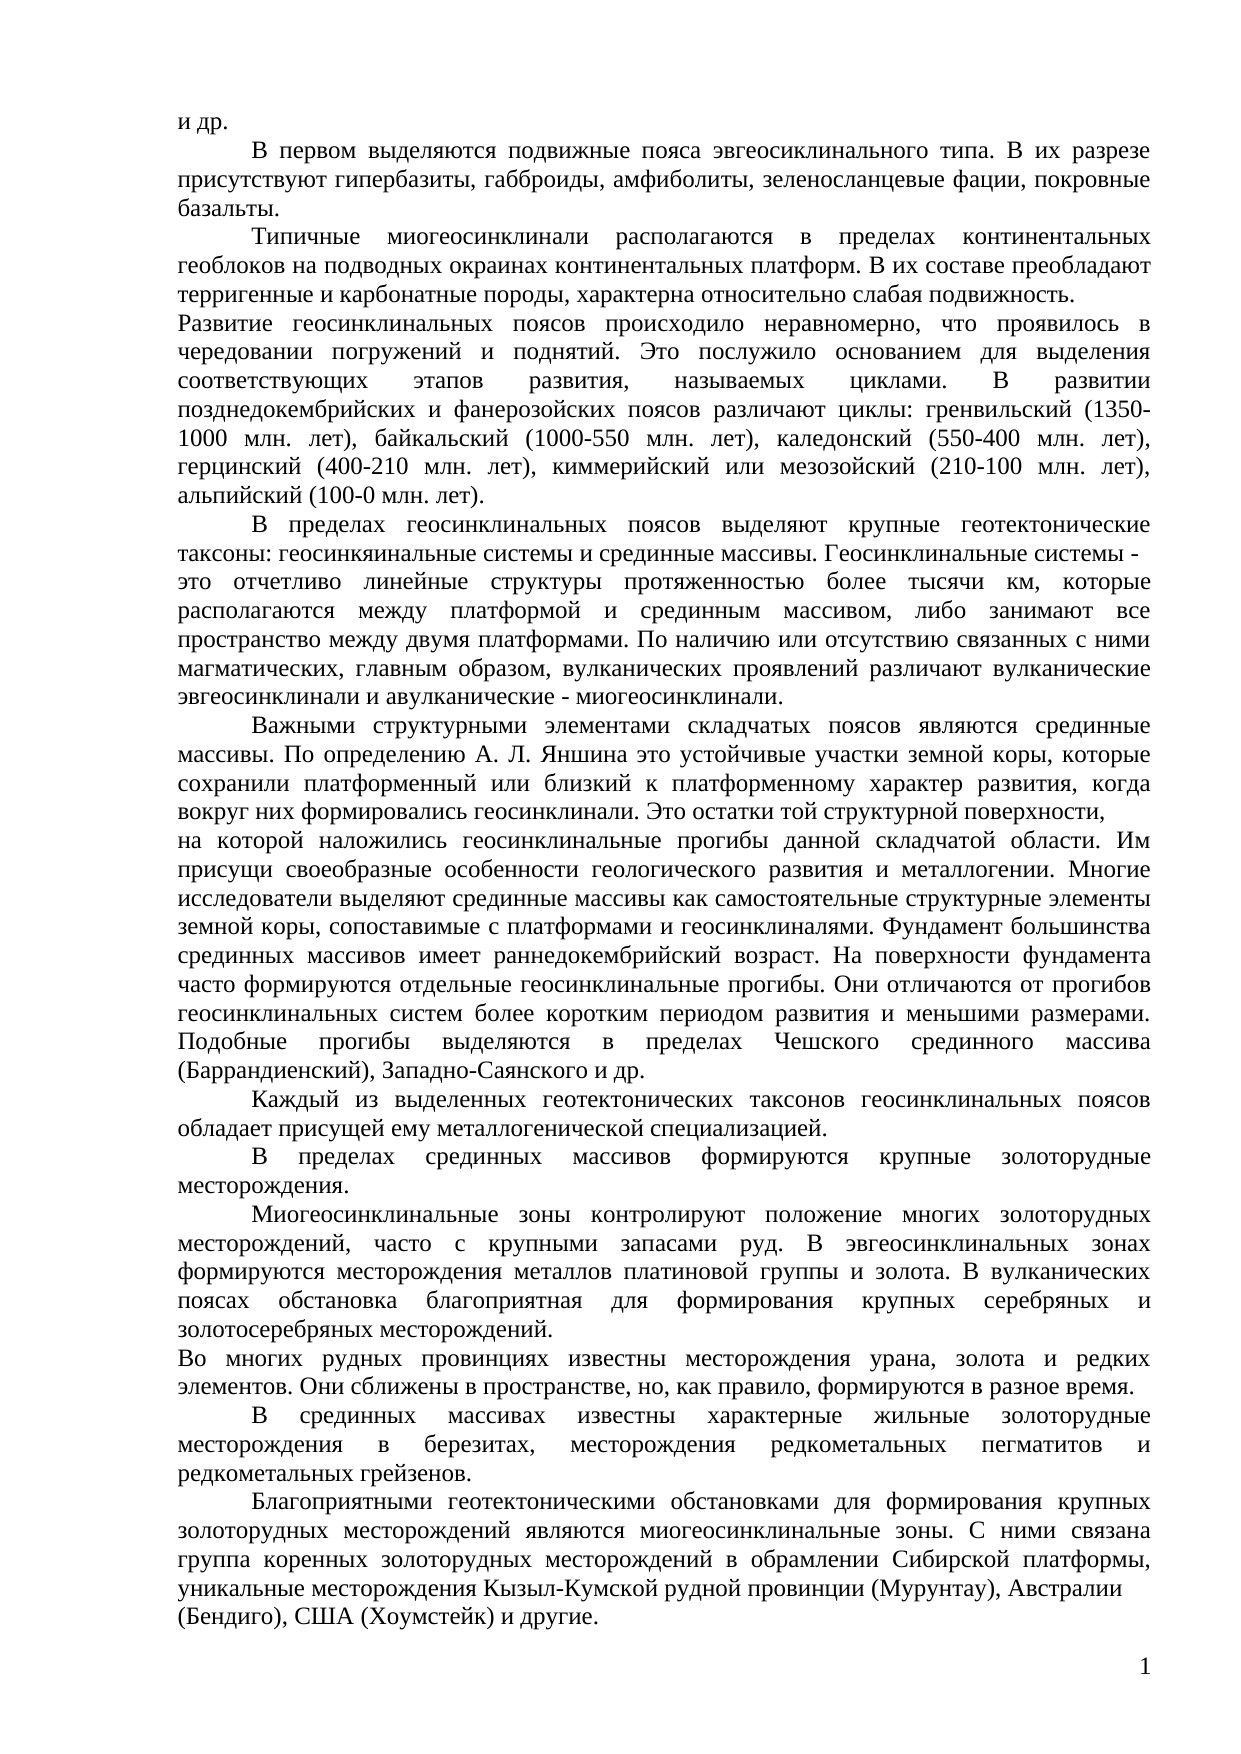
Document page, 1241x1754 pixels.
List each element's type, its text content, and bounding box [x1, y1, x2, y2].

text В пределах геосинклинальных поясов выделяют крупные геотектонические таксоны: геосинкяинальные системы и срединные массивы. Геосинклинальные системы - [177, 509, 1152, 566]
text Каждый из выделенных геотектонических таксонов геосинклинальных поясов обладает присущей ему металлогенической специализацией. [177, 1084, 1152, 1141]
text Важными структурными элементами складчатых поясов являются срединные массивы. По определению А. Л. Яншина это устойчивые участки земной коры, которые сохранили платформенный или близкий к платформенному характер развития, когда вокруг них формировались геосинклинали. Это остатки той структурной поверхности, [177, 710, 1152, 825]
text (Бендиго), США (Хоумстейк) и другие. [177, 1601, 1152, 1630]
text Во многих рудных провинциях известны месторождения урана, золота и редких элементов. Они сближены в пространстве, но, как правило, формируются в разное время. [177, 1343, 1152, 1400]
text это отчетливо линейные структуры протяженностью более тысячи км, которые располагаются между платформой и срединным массивом, либо занимают все пространство между двумя платформами. По наличию или отсутствию связанных с ними магматических, главным образом, вулканических проявлений различают вулканические эвгеосинклинали и авулканические - миогеосинклинали. [177, 566, 1152, 710]
text В первом выделяются подвижные пояса эвгеосиклинального типа. В их разрезе присутствуют гипербазиты, габброиды, амфиболиты, зеленосланцевые фации, покровные базальты. [177, 135, 1152, 221]
text В срединных массивах известны характерные жильные золоторудные месторождения в березитах, месторождения редкометальных пегматитов и редкометальных грейзенов. [177, 1400, 1152, 1486]
text на которой наложились геосинклинальные прогибы данной складчатой области. Им присущи своеобразные особенности геологического развития и металлогении. Многие исследователи выделяют срединные массивы как самостоятельные структурные элементы земной коры, сопоставимые с платформами и геосинклиналями. Фундамент большинства срединных массивов имеет раннедокембрийский возраст. На поверхности фундамента часто формируются отдельные геосинклинальные прогибы. Они отличаются от прогибов геосинклинальных систем более коротким периодом развития и меньшими размерами. Подобные прогибы выделяются в пределах Чешского срединного массива (Баррандиенский), Западно-Саянского и др. [177, 825, 1152, 1084]
text Типичные миогеосинклинали располагаются в пределах континентальных геоблоков на подводных окраинах континентальных платформ. В их составе преобладают терригенные и карбонатные породы, характерна относительно слабая подвижность. [177, 221, 1152, 308]
text Благоприятными геотектоническими обстановками для формирования крупных золоторудных месторождений являются миогеосинклинальные зоны. С ними связана группа коренных золоторудных месторождений в обрамлении Сибирской платформы, уникальные месторождения Кызыл-Кумской рудной провинции (Мурунтау), Австралии [177, 1486, 1152, 1601]
text В пределах срединных массивов формируются крупные золоторудные месторождения. [177, 1141, 1152, 1199]
text Миогеосинклинальные зоны контролируют положение многих золоторудных месторождений, часто с крупными запасами руд. В эвгеосинклинальных зонах формируются месторождения металлов платиновой группы и золота. В вулканических поясах обстановка благоприятная для формирования крупных серебряных и золотосеребряных месторождений. [177, 1199, 1152, 1343]
text Развитие геосинклинальных поясов происходило неравномерно, что проявилось в чередовании погружений и поднятий. Это послужило основанием для выделения соответствующих этапов развития, называемых циклами. В развитии позднедокембрийских и фанерозойских поясов различают циклы: гренвильский (1350-1000 млн. лет), байкальский (1000-550 млн. лет), каледонский (550-400 млн. лет), герцинский (400-210 млн. лет), киммерийский или мезозойский (210-100 млн. лет), альпийский (100-0 млн. лет). [177, 308, 1152, 509]
text и др. [177, 106, 1152, 135]
